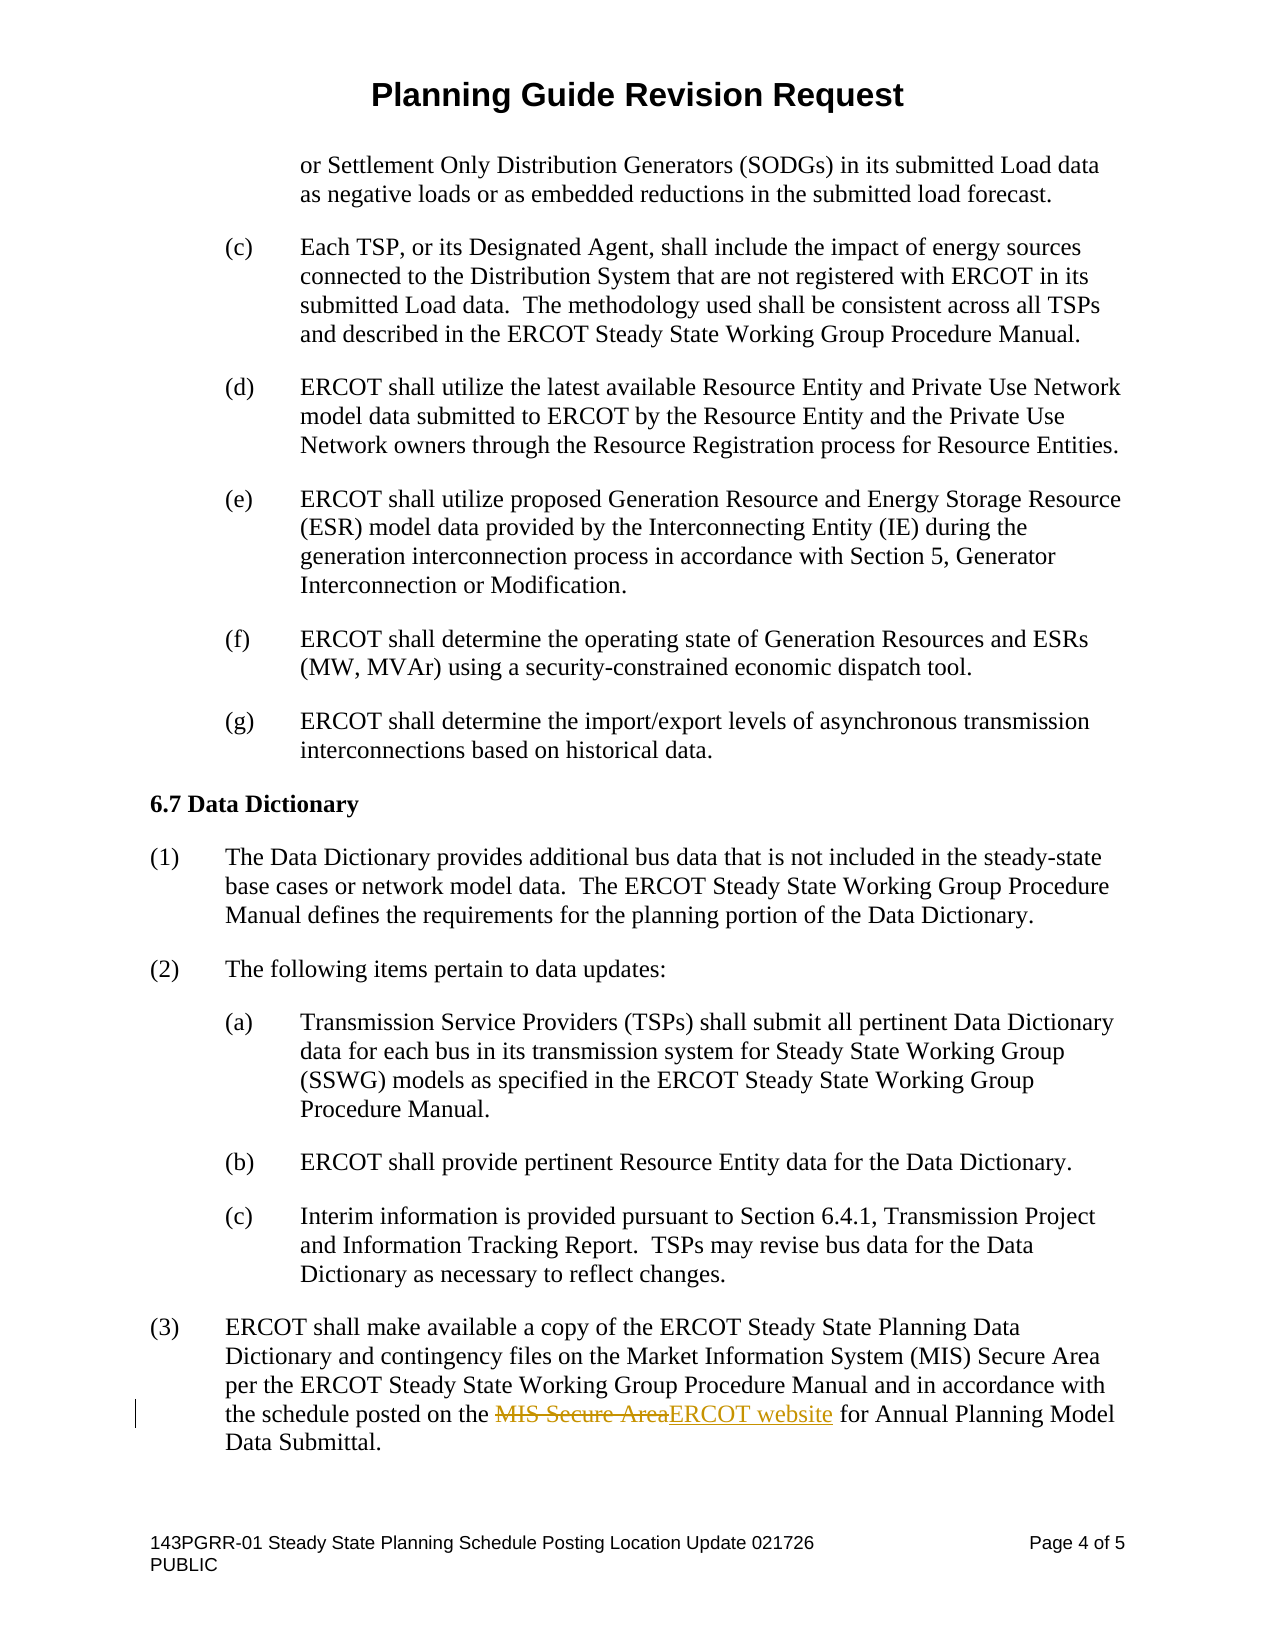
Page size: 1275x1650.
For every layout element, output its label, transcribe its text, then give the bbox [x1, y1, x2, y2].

text 6.7 Data Dictionary [150, 789, 1125, 817]
text (1) The Data Dictionary provides additional bus data that is not included in the steady-state base cases or network model data. The ERCOT Steady State Working Group Procedure Manual defines the requirements for the planning portion of the Data Dictionary. [150, 842, 1125, 929]
list (c) Interim information is provided pursuant to Section 6.4.1, Transmission Project and Information Tracking Report. TSPs may revise bus data for the Data Dictionary as necessary to reflect changes. [225, 1201, 1125, 1287]
text (f) ERCOT shall determine the operating state of Generation Resources and ESRs (MW, MVAr) using a security-constrained economic dispatch tool. [225, 624, 1125, 681]
text (d) ERCOT shall utilize the latest available Resource Entity and Private Use Network model data submitted to ERCOT by the Resource Entity and the Private Use Network owners through the Resource Registration process for Resource Entities. [225, 372, 1125, 459]
text (c) Each TSP, or its Designated Agent, shall include the impact of energy sources connected to the Distribution System that are not registered with ERCOT in its submitted Load data. The methodology used shall be consistent across all TSPs and described in the ERCOT Steady State Working Group Procedure Manual. [225, 232, 1125, 347]
list (b) ERCOT shall provide pertinent Resource Entity data for the Data Dictionary. [225, 1147, 1125, 1176]
text (2) The following items pertain to data updates: [150, 954, 1125, 982]
text (3) ERCOT shall make available a copy of the ERCOT Steady State Planning Data Dictionary and contingency files on the Market Information System (MIS) Secure Area per the ERCOT Steady State Working Group Procedure Manual and in accordance with the schedule posted on the for Annual Planning Model Data Submittal. [150, 1312, 1125, 1456]
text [225, 150, 1125, 207]
text (e) ERCOT shall utilize proposed Generation Resource and Energy Storage Resource (ESR) model data provided by the Interconnecting Entity (IE) during the generation interconnection process in accordance with Section 5, Generator Interconnection or Modification. [225, 484, 1125, 599]
list (a) Transmission Service Providers (TSPs) shall submit all pertinent Data Dictionary data for each bus in its transmission system for Steady State Working Group (SSWG) models as specified in the ERCOT Steady State Working Group Procedure Manual. [225, 1007, 1125, 1122]
text (g) ERCOT shall determine the import/export levels of asynchronous transmission interconnections based on historical data. [225, 706, 1125, 764]
